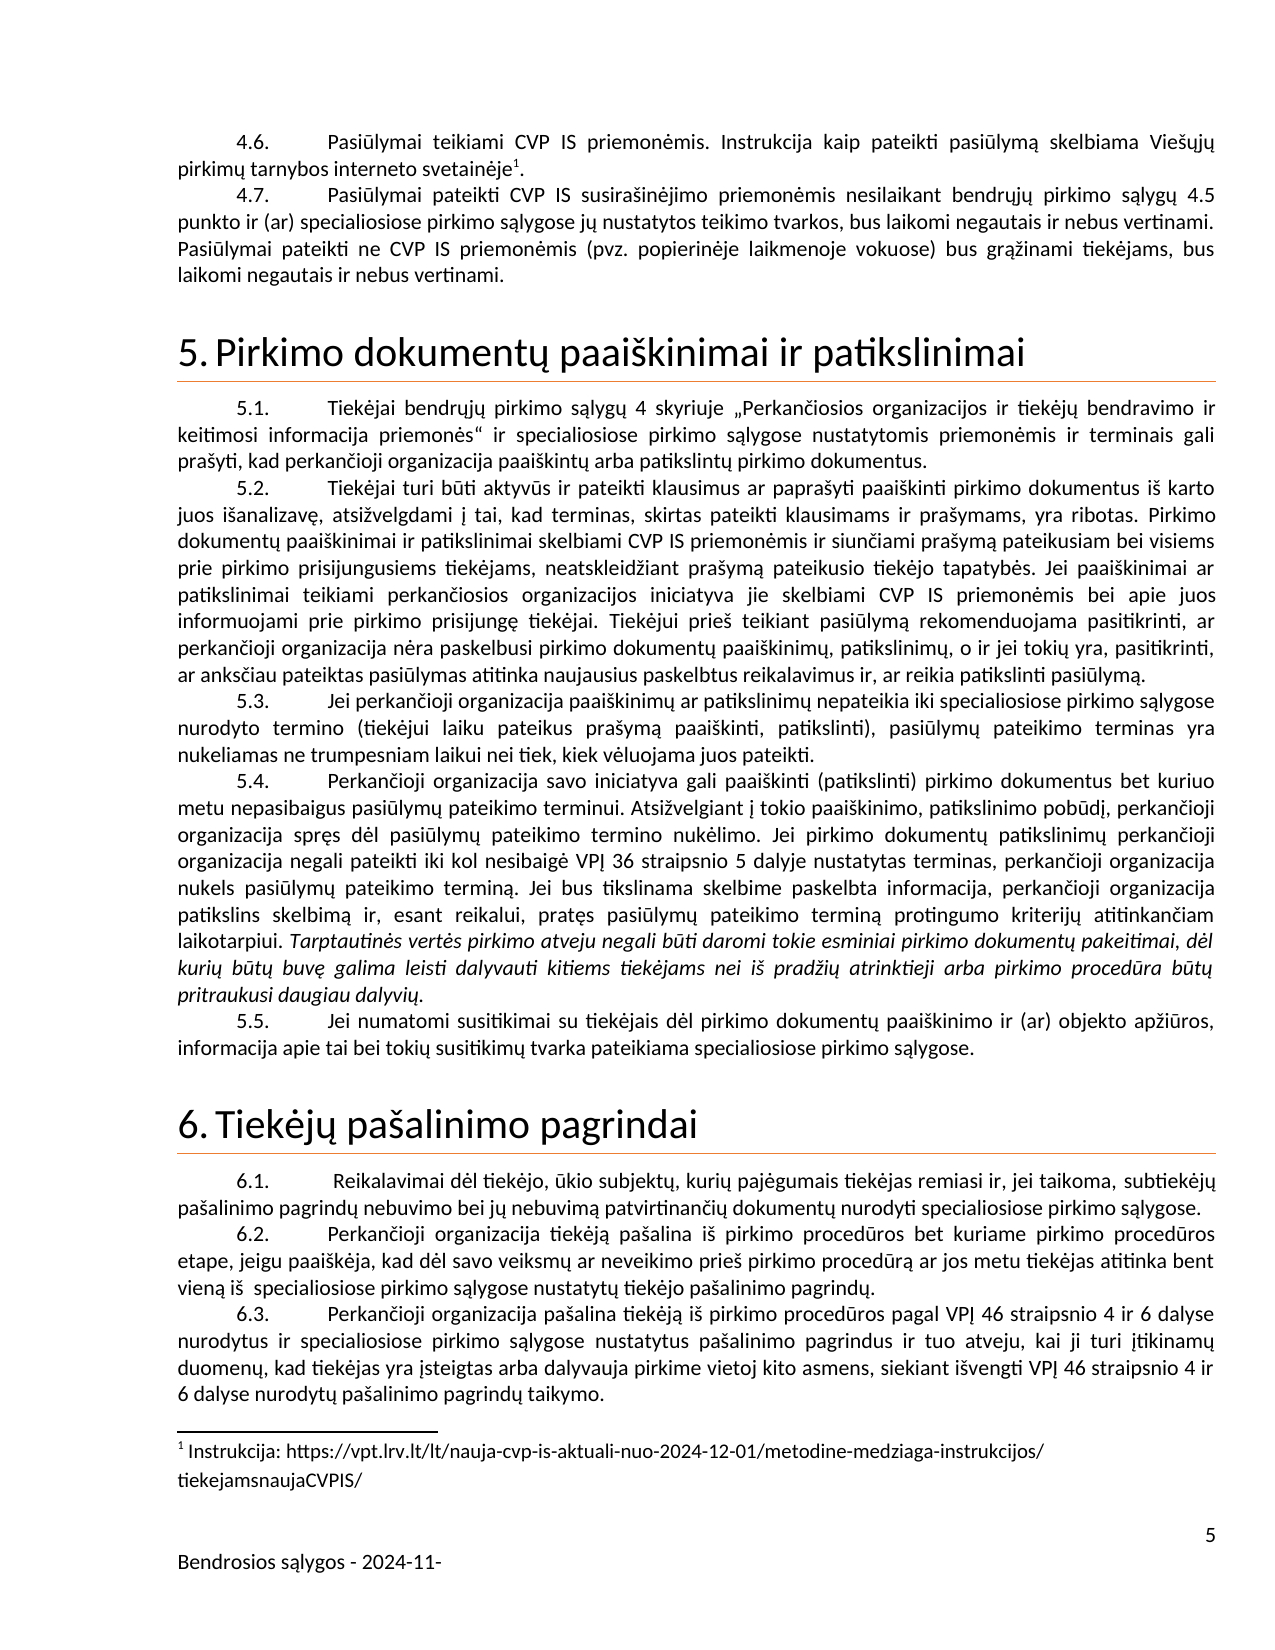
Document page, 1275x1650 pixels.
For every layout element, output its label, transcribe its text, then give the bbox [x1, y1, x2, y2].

list Perkančioji organizacija pašalina tiekėją iš pirkimo procedūros pagal VPĮ 46 straipsnio 4 ir 6 dalyse nurodytus ir specialiosiose pirkimo sąlygose nustatytus pašalinimo pagrindus ir tuo atveju, kai ji turi įtikinamų duomenų, kad tiekėjas yra įsteigtas arba dalyvauja pirkime vietoj kito asmens, siekiant išvengti VPĮ 46 straipsnio 4 ir 6 dalyse nurodytų pašalinimo pagrindų taikymo. [177, 1300, 1216, 1407]
subtitle Tiekėjų pašalinimo pagrindai [177, 1098, 1216, 1153]
list Jei numatomi susitikimai su tiekėjais dėl pirkimo dokumentų paaiškinimo ir (ar) objekto apžiūros, informacija apie tai bei tokių susitikimų tvarka pateikiama specialiosiose pirkimo sąlygose. [177, 1008, 1216, 1061]
list Tiekėjai turi būti aktyvūs ir pateikti klausimus ar paprašyti paaiškinti pirkimo dokumentus iš karto juos išanalizavę, atsižvelgdami į tai, kad terminas, skirtas pateikti klausimams ir prašymams, yra ribotas. Pirkimo dokumentų paaiškinimai ir patikslinimai skelbiami CVP IS priemonėmis ir siunčiami prašymą pateikusiam bei visiems prie pirkimo prisijungusiems tiekėjams, neatskleidžiant prašymą pateikusio tiekėjo tapatybės. Jei paaiškinimai ar patikslinimai teikiami perkančiosios organizacijos iniciatyva jie skelbiami CVP IS priemonėmis bei apie juos informuojami prie pirkimo prisijungę tiekėjai. Tiekėjui prieš teikiant pasiūlymą rekomenduojama pasitikrinti, ar perkančioji organizacija nėra paskelbusi pirkimo dokumentų paaiškinimų, patikslinimų, o ir jei tokių yra, pasitikrinti, ar anksčiau pateiktas pasiūlymas atitinka naujausius paskelbtus reikalavimus ir, ar reikia patikslinti pasiūlymą. [177, 474, 1216, 688]
list Reikalavimai dėl tiekėjo, ūkio subjektų, kurių pajėgumais tiekėjas remiasi ir, jei taikoma, subtiekėjų pašalinimo pagrindų nebuvimo bei jų nebuvimą patvirtinančių dokumentų nurodyti specialiosiose pirkimo sąlygose. [177, 1167, 1216, 1220]
list Pasiūlymai teikiami CVP IS priemonėmis. Instrukcija kaip pateikti pasiūlymą skelbiama Viešųjų pirkimų tarnybos interneto svetainėje. [177, 128, 1216, 182]
list Jei perkančioji organizacija paaiškinimų ar patikslinimų nepateikia iki specialiosiose pirkimo sąlygose nurodyto termino (tiekėjui laiku pateikus prašymą paaiškinti, patikslinti), pasiūlymų pateikimo terminas yra nukeliamas ne trumpesniam laikui nei tiek, kiek vėluojama juos pateikti. [177, 688, 1216, 768]
list Pasiūlymai pateikti CVP IS susirašinėjimo priemonėmis nesilaikant bendrųjų pirkimo sąlygų 4.5 punkto ir (ar) specialiosiose pirkimo sąlygose jų nustatytos teikimo tvarkos, bus laikomi negautais ir nebus vertinami. Pasiūlymai pateikti ne CVP IS priemonėmis (pvz. popierinėje laikmenoje vokuose) bus grąžinami tiekėjams, bus laikomi negautais ir nebus vertinami. [177, 182, 1216, 288]
list Perkančioji organizacija savo iniciatyva gali paaiškinti (patikslinti) pirkimo dokumentus bet kuriuo metu nepasibaigus pasiūlymų pateikimo terminui. Atsižvelgiant į tokio paaiškinimo, patikslinimo pobūdį, perkančioji organizacija spręs dėl pasiūlymų pateikimo termino nukėlimo. Jei pirkimo dokumentų patikslinimų perkančioji organizacija negali pateikti iki kol nesibaigė VPĮ 36 straipsnio 5 dalyje nustatytas terminas, perkančioji organizacija nukels pasiūlymų pateikimo terminą. Jei bus tikslinama skelbime paskelbta informacija, perkančioji organizacija patikslins skelbimą ir, esant reikalui, pratęs pasiūlymų pateikimo terminą protingumo kriterijų atitinkančiam laikotarpiui. Tarptautinės vertės pirkimo atveju negali būti daromi tokie esminiai pirkimo dokumentų pakeitimai, dėl kurių būtų buvę galima leisti dalyvauti kitiems tiekėjams nei iš pradžių atrinktieji arba pirkimo procedūra būtų pritraukusi daugiau dalyvių. [177, 768, 1216, 1008]
list Perkančioji organizacija tiekėją pašalina iš pirkimo procedūros bet kuriame pirkimo procedūros etape, jeigu paaiškėja, kad dėl savo veiksmų ar neveikimo prieš pirkimo procedūrą ar jos metu tiekėjas atitinka bent vieną iš specialiosiose pirkimo sąlygose nustatytų tiekėjo pašalinimo pagrindų. [177, 1220, 1216, 1300]
list Tiekėjai bendrųjų pirkimo sąlygų 4 skyriuje „Perkančiosios organizacijos ir tiekėjų bendravimo ir keitimosi informacija priemonės“ ir specialiosiose pirkimo sąlygose nustatytomis priemonėmis ir terminais gali prašyti, kad perkančioji organizacija paaiškintų arba patikslintų pirkimo dokumentus. [177, 394, 1216, 474]
subtitle Pirkimo dokumentų paaiškinimai ir patikslinimai [177, 326, 1216, 381]
